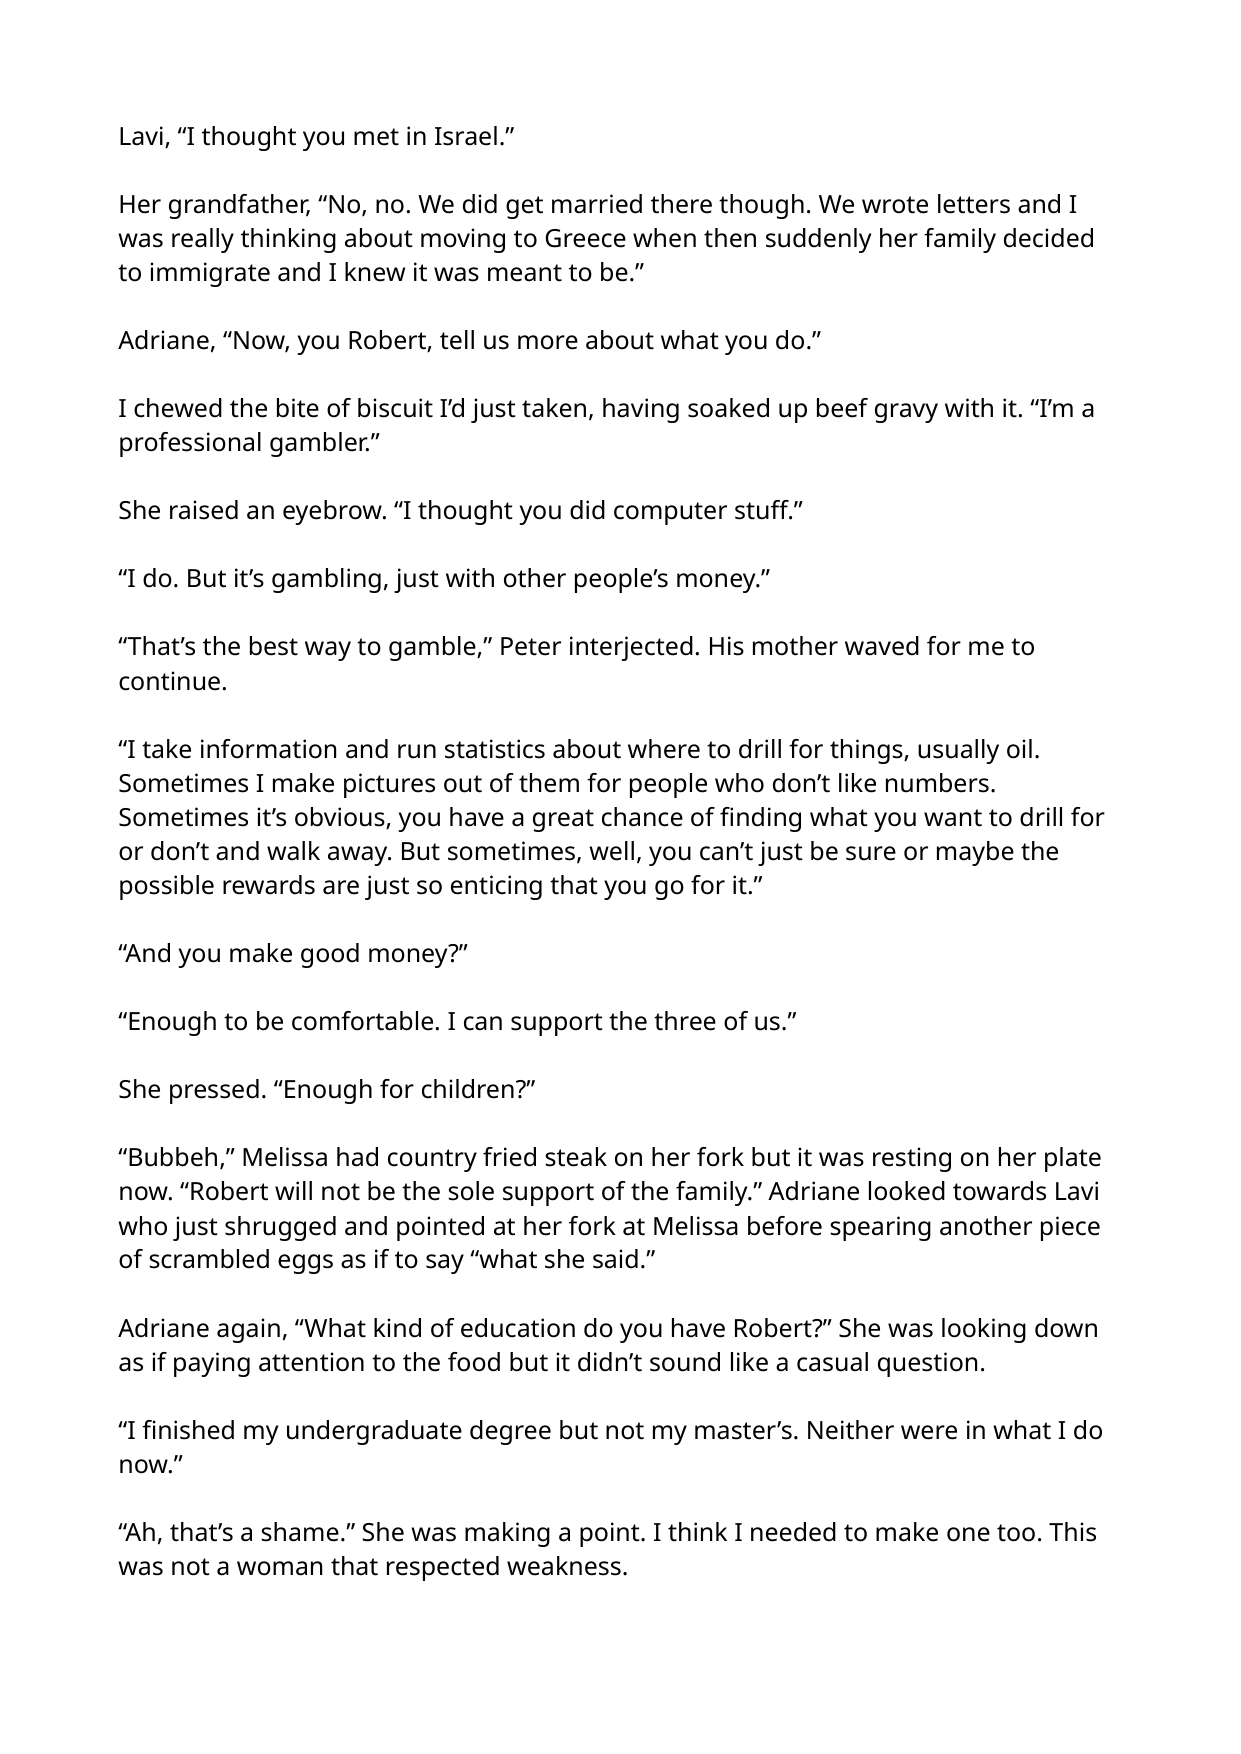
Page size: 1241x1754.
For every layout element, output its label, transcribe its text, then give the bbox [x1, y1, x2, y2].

text Adriane, “Now, you Robert, tell us more about what you do.” [118, 322, 1122, 357]
text “I take information and run statistics about where to drill for things, usually oil. Sometimes I make pictures out of them for people who don’t like numbers. Sometimes it’s obvious, you have a great chance of finding what you want to drill for or don’t and walk away. But sometimes, well, you can’t just be sure or maybe the possible rewards are just so enticing that you go for it.” [118, 731, 1122, 902]
text “That’s the best way to gamble,” Peter interjected. His mother waved for me to continue. [118, 629, 1122, 697]
text Her grandfather, “No, no. We did get married there though. We wrote letters and I was really thinking about moving to Greece when then suddenly her family decided to immigrate and I knew it was meant to be.” [118, 186, 1122, 288]
text “And you make good money?” [118, 936, 1122, 970]
text She raised an eyebrow. “I thought you did computer stuff.” [118, 493, 1122, 527]
text “Ah, that’s a shame.” She was making a point. I think I needed to make one too. This was not a woman that respected weakness. [118, 1515, 1122, 1583]
text “Bubbeh,” Melissa had country fried steak on her fork but it was resting on her plate now. “Robert will not be the sole support of the family.” Adriane looked towards Lavi who just shrugged and pointed at her fork at Melissa before spearing another piece of scrambled eggs as if to say “what she said.” [118, 1140, 1122, 1276]
text “I finished my undergraduate degree but not my master’s. Neither were in what I do now.” [118, 1412, 1122, 1481]
text Adriane again, “What kind of education do you have Robert?” She was looking down as if paying attention to the food but it didn’t sound like a casual question. [118, 1310, 1122, 1378]
text Lavi, “I thought you met in Israel.” [118, 118, 1122, 152]
text “Enough to be comfortable. I can support the three of us.” [118, 1004, 1122, 1038]
text I chewed the bite of biscuit I’d just taken, having soaked up beef gravy with it. “I’m a professional gambler.” [118, 391, 1122, 459]
text She pressed. “Enough for children?” [118, 1072, 1122, 1106]
text “I do. But it’s gambling, just with other people’s money.” [118, 561, 1122, 595]
